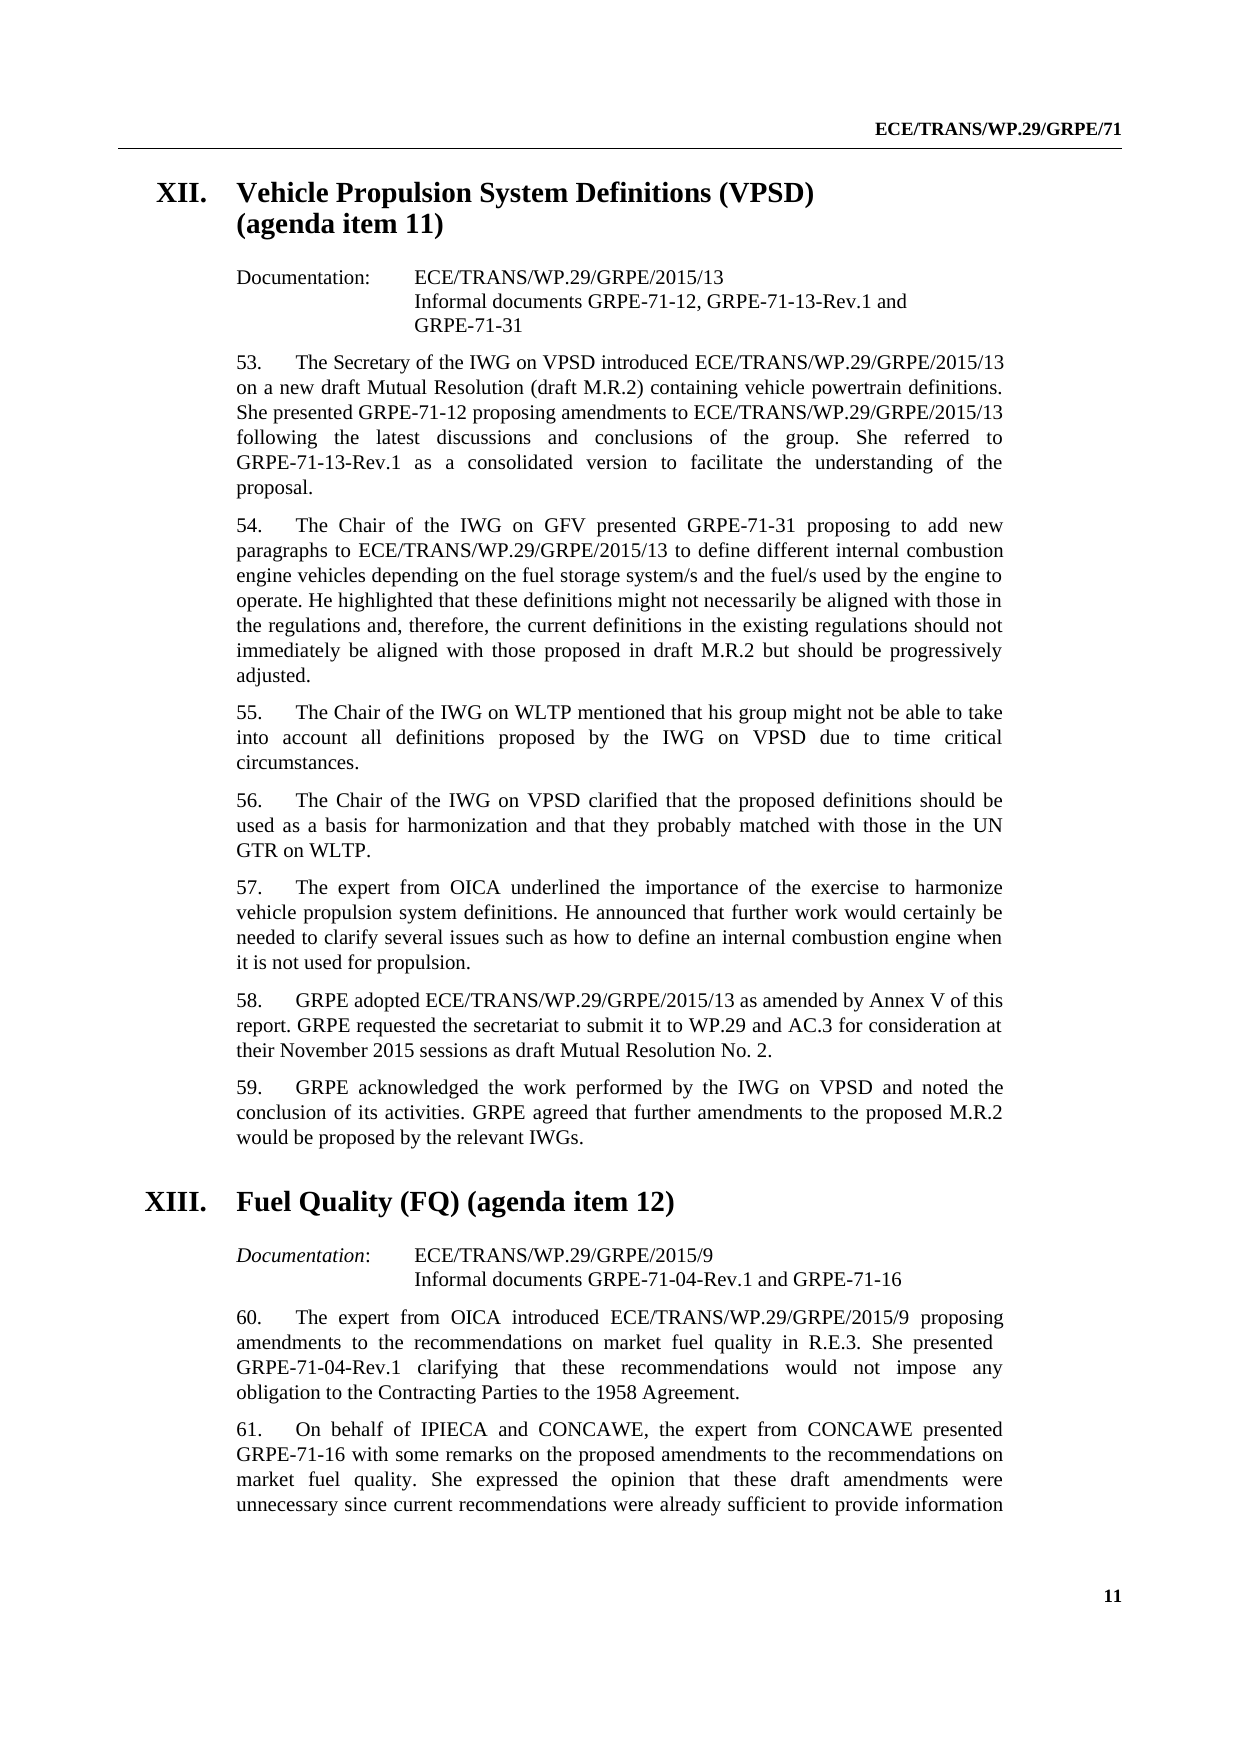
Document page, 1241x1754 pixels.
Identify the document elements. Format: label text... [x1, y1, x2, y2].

text 55. The Chair of the IWG on WLTP mentioned that his group might not be able to take into account all definitions proposed by the IWG on VPSD due to time critical circumstances. [236, 699, 1004, 774]
text Documentation: ECE/TRANS/WP.29/GRPE/2015/13 Informal documents GRPE-71-12, GRPE-71-13-Rev.1 and GRPE-71-31 [236, 265, 1004, 337]
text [236, 1416, 1004, 1516]
text XII. Vehicle Propulsion System Definitions (VPSD) (agenda item 11) [118, 177, 1004, 240]
text 57. The expert from OICA underlined the importance of the exercise to harmonize vehicle propulsion system definitions. He announced that further work would certainly be needed to clarify several issues such as how to define an internal combustion engine when it is not used for propulsion. [236, 874, 1004, 974]
text 53. The Secretary of the IWG on VPSD introduced ECE/TRANS/WP.29/GRPE/2015/13 on a new draft Mutual Resolution (draft M.R.2) containing vehicle powertrain definitions. She presented GRPE-71-12 proposing amendments to ECE/TRANS/WP.29/GRPE/2015/13 following the latest discussions and conclusions of the group. She referred to GRPE-71-13-Rev.1 as a consolidated version to facilitate the understanding of the proposal. [236, 349, 1004, 499]
text 54. The Chair of the IWG on GFV presented GRPE-71-31 proposing to add new paragraphs to ECE/TRANS/WP.29/GRPE/2015/13 to define different internal combustion engine vehicles depending on the fuel storage system/s and the fuel/s used by the engine to operate. He highlighted that these definitions might not necessarily be aligned with those in the regulations and, therefore, the current definitions in the existing regulations should not immediately be aligned with those proposed in draft M.R.2 but should be progressively adjusted. [236, 512, 1004, 687]
text 59. GRPE acknowledged the work performed by the IWG on VPSD and noted the conclusion of its activities. GRPE agreed that further amendments to the proposed M.R.2 would be proposed by the relevant IWGs. [236, 1074, 1004, 1149]
text 58. GRPE adopted ECE/TRANS/WP.29/GRPE/2015/13 as amended by Annex V of this report. GRPE requested the secretariat to submit it to WP.29 and AC.3 for consideration at their November 2015 sessions as draft Mutual Resolution No. 2. [236, 987, 1004, 1062]
text Documentation: ECE/TRANS/WP.29/GRPE/2015/9 Informal documents GRPE-71-04-Rev.1 and GRPE-71-16 [236, 1243, 1004, 1291]
text 60. The expert from OICA introduced ECE/TRANS/WP.29/GRPE/2015/9 proposing amendments to the recommendations on market fuel quality in R.E.3. She presented GRPE-71-04-Rev.1 clarifying that these recommendations would not impose any obligation to the Contracting Parties to the 1958 Agreement. [236, 1304, 1004, 1404]
text XIII. Fuel Quality (FQ) (agenda item 12) [118, 1187, 1004, 1218]
text 56. The Chair of the IWG on VPSD clarified that the proposed definitions should be used as a basis for harmonization and that they probably matched with those in the UN GTR on WLTP. [236, 787, 1004, 862]
